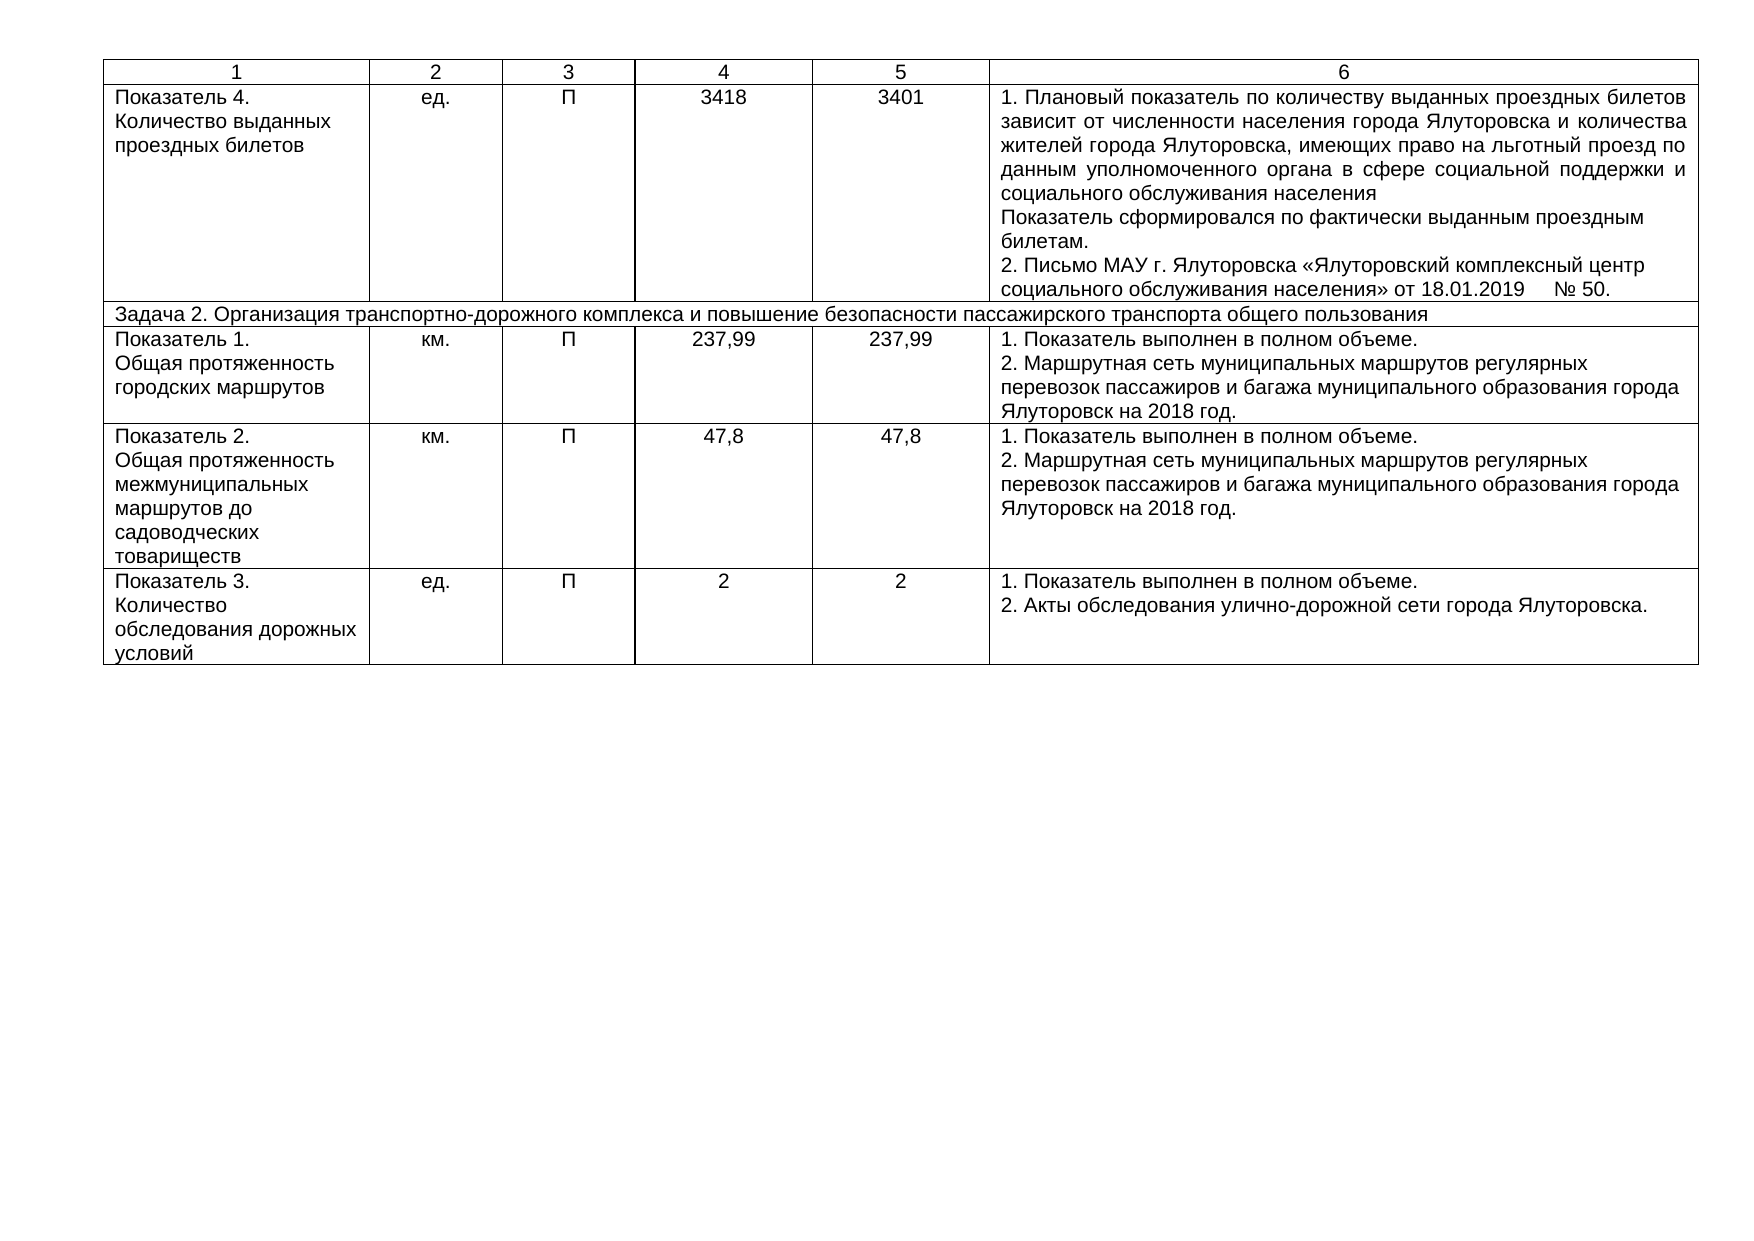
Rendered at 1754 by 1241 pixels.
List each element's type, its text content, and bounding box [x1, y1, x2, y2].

table_cell 1. Плановый показатель по количеству выданных проездных билетов зависит от численности населения города Ялуторовска и количества жителей города Ялуторовска, имеющих право на льготный проезд по данным уполномоченного органа в сфере социальной поддержки и социального обслуживания населения Показатель сформировался по фактически выданным проездным билетам. 2. Письмо МАУ г. Ялуторовска «Ялуторовский комплексный центр социального обслуживания населения» от 18.01.2019 № 50. [990, 85, 1698, 301]
table_cell 6 [990, 60, 1698, 84]
table_cell 237,99 [636, 327, 812, 423]
table_cell 3401 [813, 85, 989, 301]
table_cell 237,99 [813, 327, 989, 423]
table_cell 2 [636, 569, 812, 664]
table_cell км. [370, 327, 502, 423]
table_cell Показатель 3. Количество обследования дорожных условий [104, 569, 369, 664]
table_cell 2 [370, 60, 502, 84]
table_cell 1. Показатель выполнен в полном объеме. 2. Маршрутная сеть муниципальных маршрутов регулярных перевозок пассажиров и багажа муниципального образования города Ялуторовск на 2018 год. [990, 327, 1698, 423]
table_cell 3418 [636, 85, 812, 301]
table_cell 2 [813, 569, 989, 664]
table_cell ед. [370, 85, 502, 301]
table_cell 5 [813, 60, 989, 84]
table_cell 47,8 [636, 424, 812, 567]
table_cell 1. Показатель выполнен в полном объеме. 2. Маршрутная сеть муниципальных маршрутов регулярных перевозок пассажиров и багажа муниципального образования города Ялуторовск на 2018 год. [990, 424, 1698, 567]
table_cell Показатель 4. Количество выданных проездных билетов [104, 85, 369, 301]
table_cell П [503, 569, 634, 664]
table_cell 1. Показатель выполнен в полном объеме. 2. Акты обследования улично-дорожной сети города Ялуторовска. [990, 569, 1698, 664]
table_cell 3 [503, 60, 634, 84]
table_cell П [503, 85, 634, 301]
table_cell П [503, 424, 634, 567]
table_cell 1 [104, 60, 369, 84]
table_cell 4 [636, 60, 812, 84]
table_cell Задача 2. Организация транспортно-дорожного комплекса и повышение безопасности пассажирского транспорта общего пользования [104, 302, 1698, 326]
table_cell 47,8 [813, 424, 989, 567]
table_cell Показатель 2. Общая протяженность межмуниципальных маршрутов до садоводческих товариществ [104, 424, 369, 567]
table_cell Показатель 1. Общая протяженность городских маршрутов [104, 327, 369, 423]
table_cell км. [370, 424, 502, 567]
table_cell ед. [370, 569, 502, 664]
table_cell П [503, 327, 634, 423]
